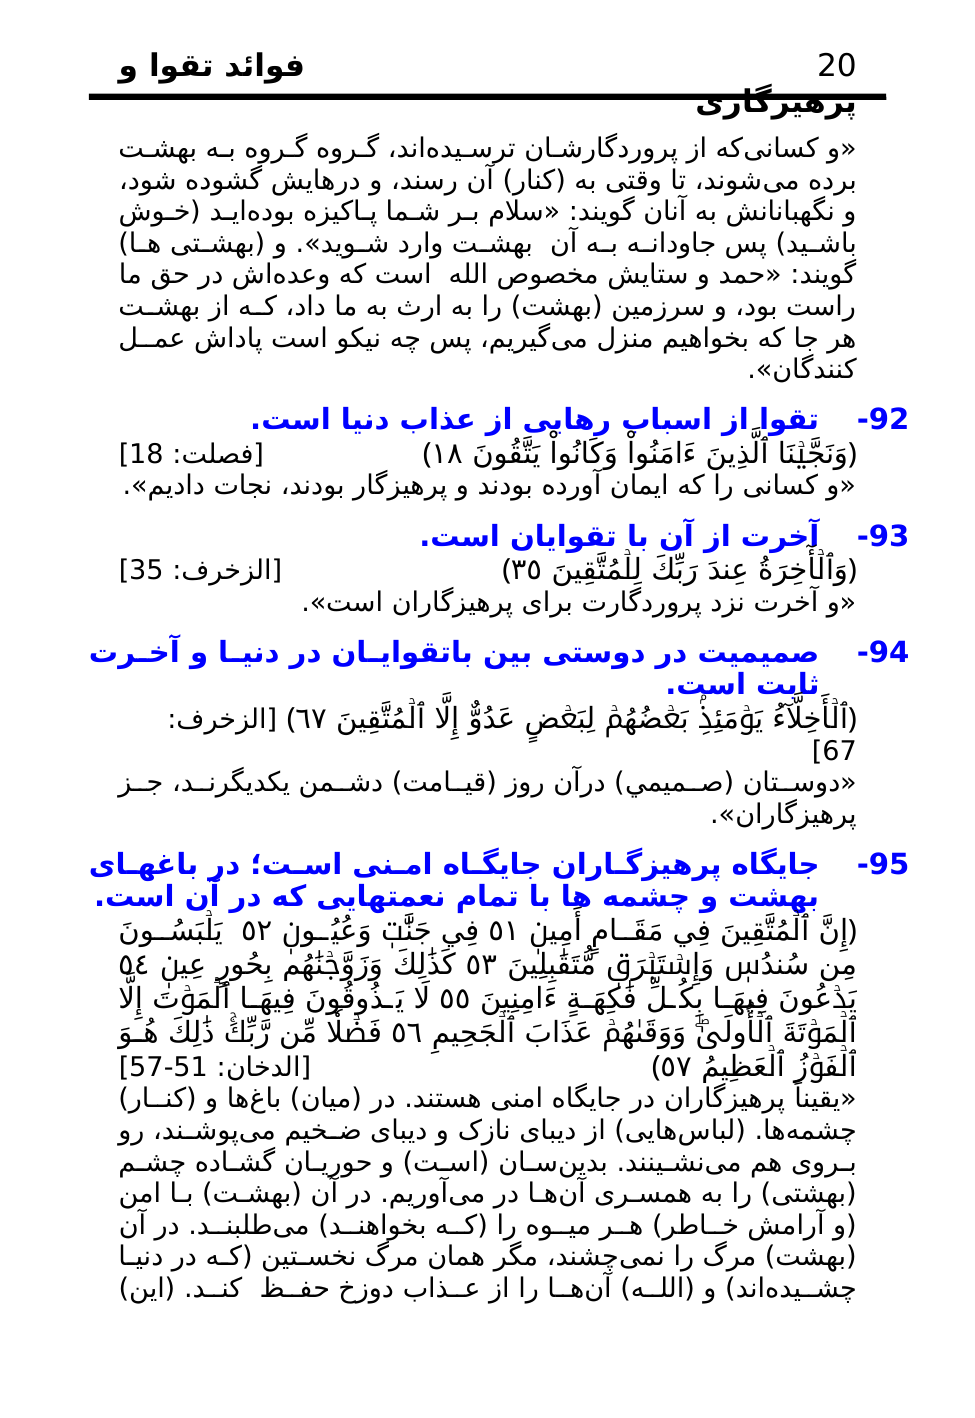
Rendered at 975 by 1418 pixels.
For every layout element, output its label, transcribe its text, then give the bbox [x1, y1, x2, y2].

text ﴿ٱلۡأَخِلَّآءُ يَوۡمَئِذِۢ بَعۡضُهُمۡ لِبَعۡضٍ عَدُوٌّ إِلَّا ٱلۡمُتَّقِينَ ٦٧﴾ [الزخرف: 67] [118, 701, 857, 767]
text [118, 1083, 857, 1304]
text «دوستان (صميمي) درآن روز (قیامت) دشمن یکدیگرند، جز پرهیزگاران». [118, 767, 857, 830]
list آخرت از آن با تقوایان است. [89, 520, 857, 552]
text ﴿وَنَجَّيۡنَا ٱلَّذِينَ ءَامَنُواْ وَكَانُواْ يَتَّقُونَ ١٨﴾ [فصلت: 18] [118, 436, 857, 470]
text «و کسانی‌که از پروردگار‌شان ترسیده‌اند، گروه گروه به بهشت برده می‌شوند، تا وقتی به (کنار) آن رسند، و در‌هایش گشوده شود، و نگهبانانش به آنان گویند: «سلام بر شما پاکیزه بوده‌اید (خوش باشید) پس جاودانه به آن بهشت وارد شوید». و (بهشتی ها) گویند: «حمد و ستایش مخصوص الله است که وعده‌اش در حق ما راست بود، و سرزمین (بهشت) را به ارث به ما داد، که از بهشت هر جا که بخواهیم منزل می‌گیریم، پس چه نیکو است پاداش عمل کنندگان». [118, 132, 857, 385]
list تقوا از اسباب رهایی از عذاب دنیا است. [89, 404, 857, 436]
text «و کسانی را که ایمان آورده بودند و پرهیزگار بودند، نجات دادیم». [118, 470, 857, 501]
text ﴿وَٱلۡأٓخِرَةُ عِندَ رَبِّكَ لِلۡمُتَّقِينَ ٣٥﴾ [الزخرف: 35] [118, 552, 857, 586]
text «و آخرت نزد پروردگارت برای پرهیزگاران است». [118, 586, 857, 618]
text ﴿إِنَّ ٱلۡمُتَّقِينَ فِي مَقَامٍ أَمِينٖ ٥١ فِي جَنَّٰتٖ وَعُيُونٖ ٥٢ يَلۡبَسُونَ مِن سُندُسٖ وَإِسۡتَبۡرَقٖ مُّتَقَٰبِلِينَ ٥٣ كَذَٰلِكَ وَزَوَّجۡنَٰهُم بِحُورٍ عِينٖ ٥٤ يَدۡعُونَ فِيهَا بِكُلِّ فَٰكِهَةٍ ءَامِنِينَ ٥٥ لَا يَذُوقُونَ فِيهَا ٱلۡمَوۡتَ إِلَّا ٱلۡمَوۡتَةَ ٱلۡأُولَىٰۖ وَوَقَىٰهُمۡ عَذَابَ ٱلۡجَحِيمِ ٥٦ فَضۡلٗا مِّن رَّبِّكَۚ ذَٰلِكَ هُوَ ٱلۡفَوۡزُ ٱلۡعَظِيمُ ٥٧﴾ [الدخان: 51-57] [118, 913, 857, 1083]
list جایگاه پرهیزگاران جایگاه امنی است؛ در باغهای بهشت و چشمه ها با تمام نعمتهایی که در آن است. [89, 848, 857, 913]
list صمیمیت در دوستی بین باتقوایان در دنیا و آخرت ثابت است. [89, 637, 857, 701]
